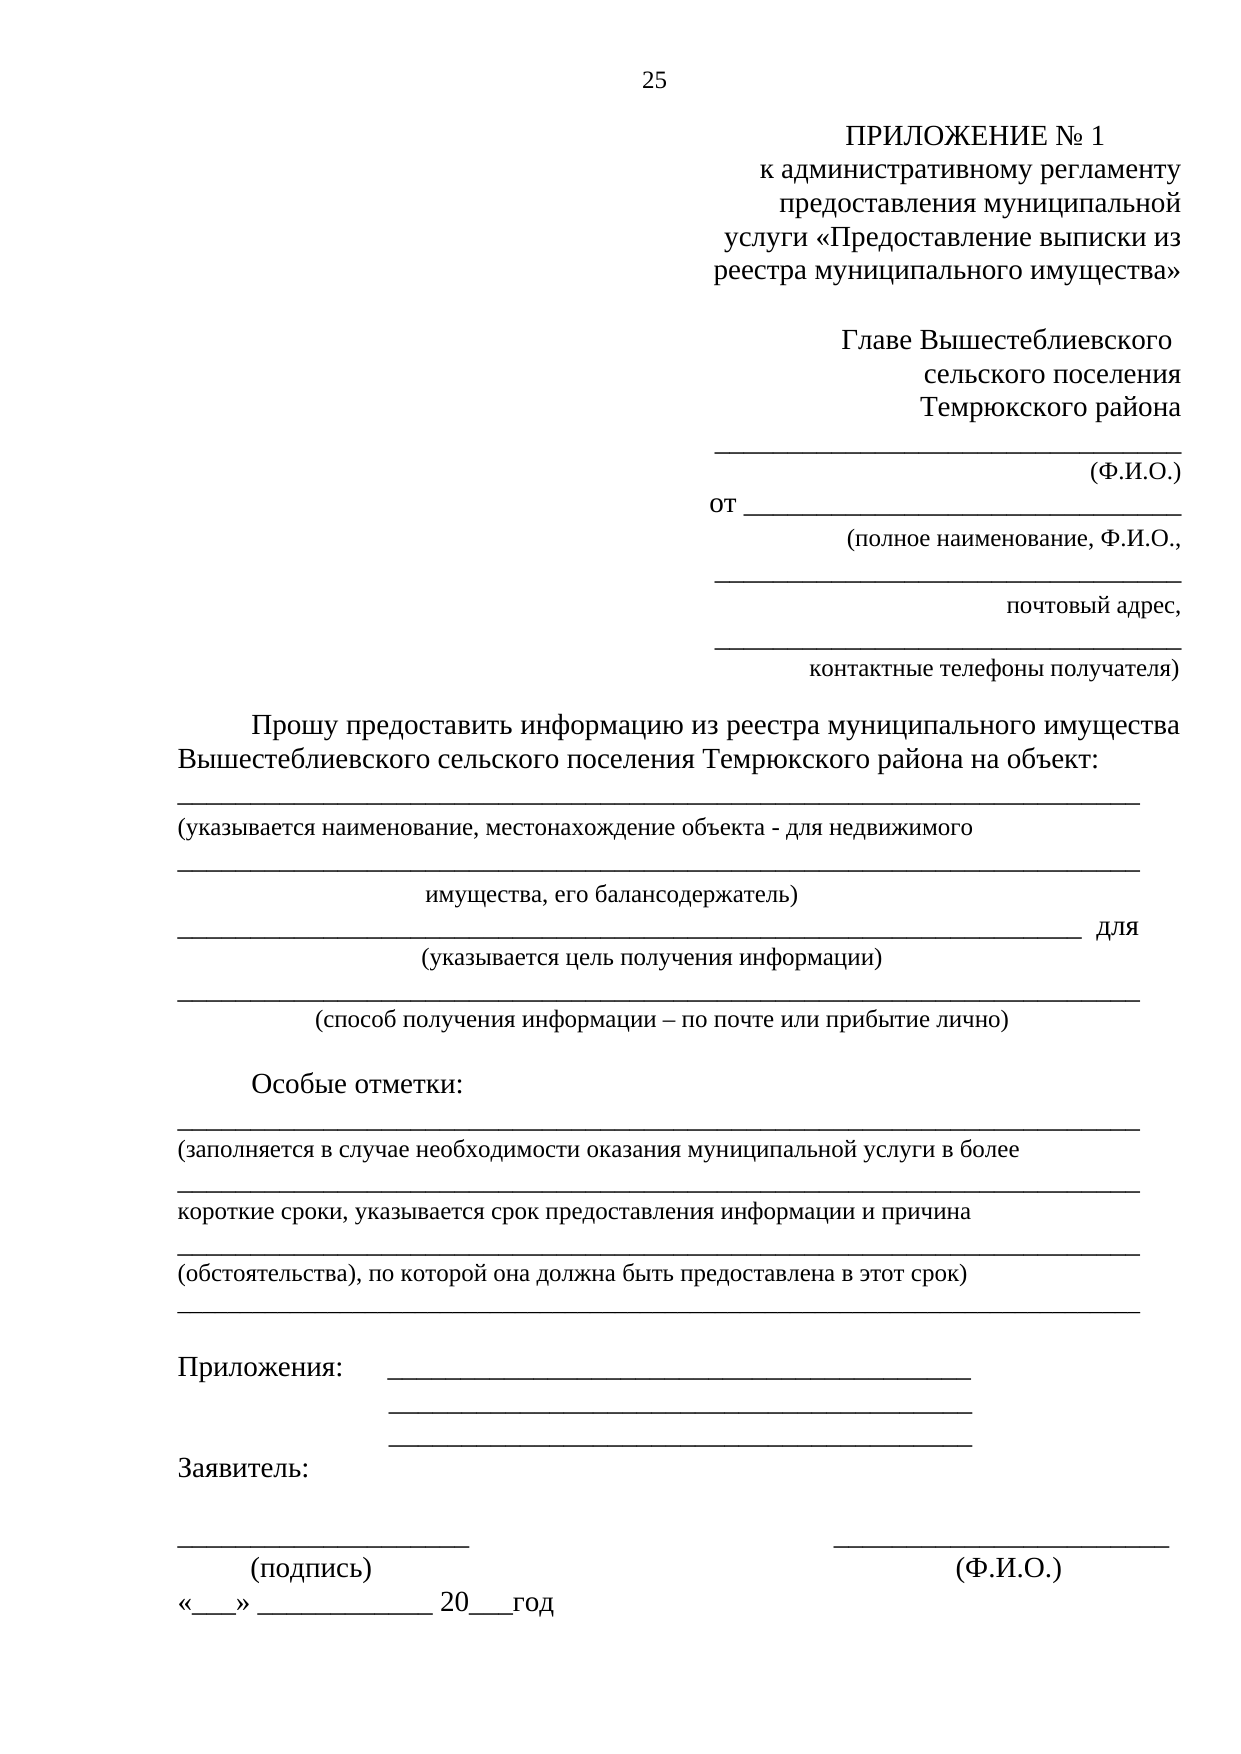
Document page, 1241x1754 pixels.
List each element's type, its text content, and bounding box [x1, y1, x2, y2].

text ____________________ _______________________ [177, 1517, 1181, 1551]
text «___» ____________ 20___год [177, 1584, 1181, 1618]
text ПРИЛОЖЕНИЕ № 1 [767, 118, 1117, 152]
text короткие сроки, указывается срок предоставления информации и причина [177, 1196, 1181, 1225]
text Заявитель: [177, 1450, 1181, 1483]
text Особые отметки: __________________________________________________________________ [177, 1067, 1181, 1134]
text ________________________________________ [177, 1383, 1181, 1416]
text (Ф.И.О.) [177, 456, 1181, 485]
text __________________________________________________________________ [177, 971, 1181, 1004]
text ________________________________ [177, 552, 1181, 586]
text к административному регламенту [177, 152, 1181, 185]
text ______________________________________________________________ для [177, 908, 1181, 942]
text контактные телефоны получателя) [177, 653, 1181, 682]
text от ______________________________ [177, 485, 1181, 519]
text Приложения: ________________________________________ [177, 1349, 1181, 1383]
text __________________________________________________________________ [177, 1225, 1181, 1258]
text услуги «Предоставление выписки из реестра муниципального имущества» [177, 219, 1181, 286]
text ________________________________ [177, 619, 1181, 653]
text сельского поселения [177, 356, 1181, 389]
text ________________________________ [177, 423, 1181, 456]
text (заполняется в случае необходимости оказания муниципальной услуги в более __________________________________________________________________ [177, 1134, 1181, 1196]
text Темрюкского района [177, 389, 1181, 423]
text (подпись) (Ф.И.О.) [177, 1551, 1181, 1584]
text (способ получения информации – по почте или прибытие лично) [177, 1004, 1181, 1033]
text Главе Вышестеблиевского [767, 321, 1181, 356]
text (обстоятельства), по которой она должна быть предоставлена в этот срок) [177, 1258, 1181, 1287]
text __________________________________________________________________ (указывается наименование, местонахождение объекта - для недвижимого __________________________________________________________________ имущества, его балансодержатель) [177, 774, 1181, 908]
text _____________________________________________________________________________ [177, 1287, 1181, 1316]
text предоставления муниципальной [177, 185, 1181, 219]
text почтовый адрес, [177, 586, 1181, 619]
text Прошу предоставить информацию из реестра муниципального имущества Вышестеблиевского сельского поселения Темрюкского района на объект: [177, 707, 1181, 774]
text (полное наименование, Ф.И.О., [177, 519, 1181, 552]
text (указывается цель получения информации) [177, 942, 1181, 971]
text ________________________________________ [177, 1416, 1181, 1450]
